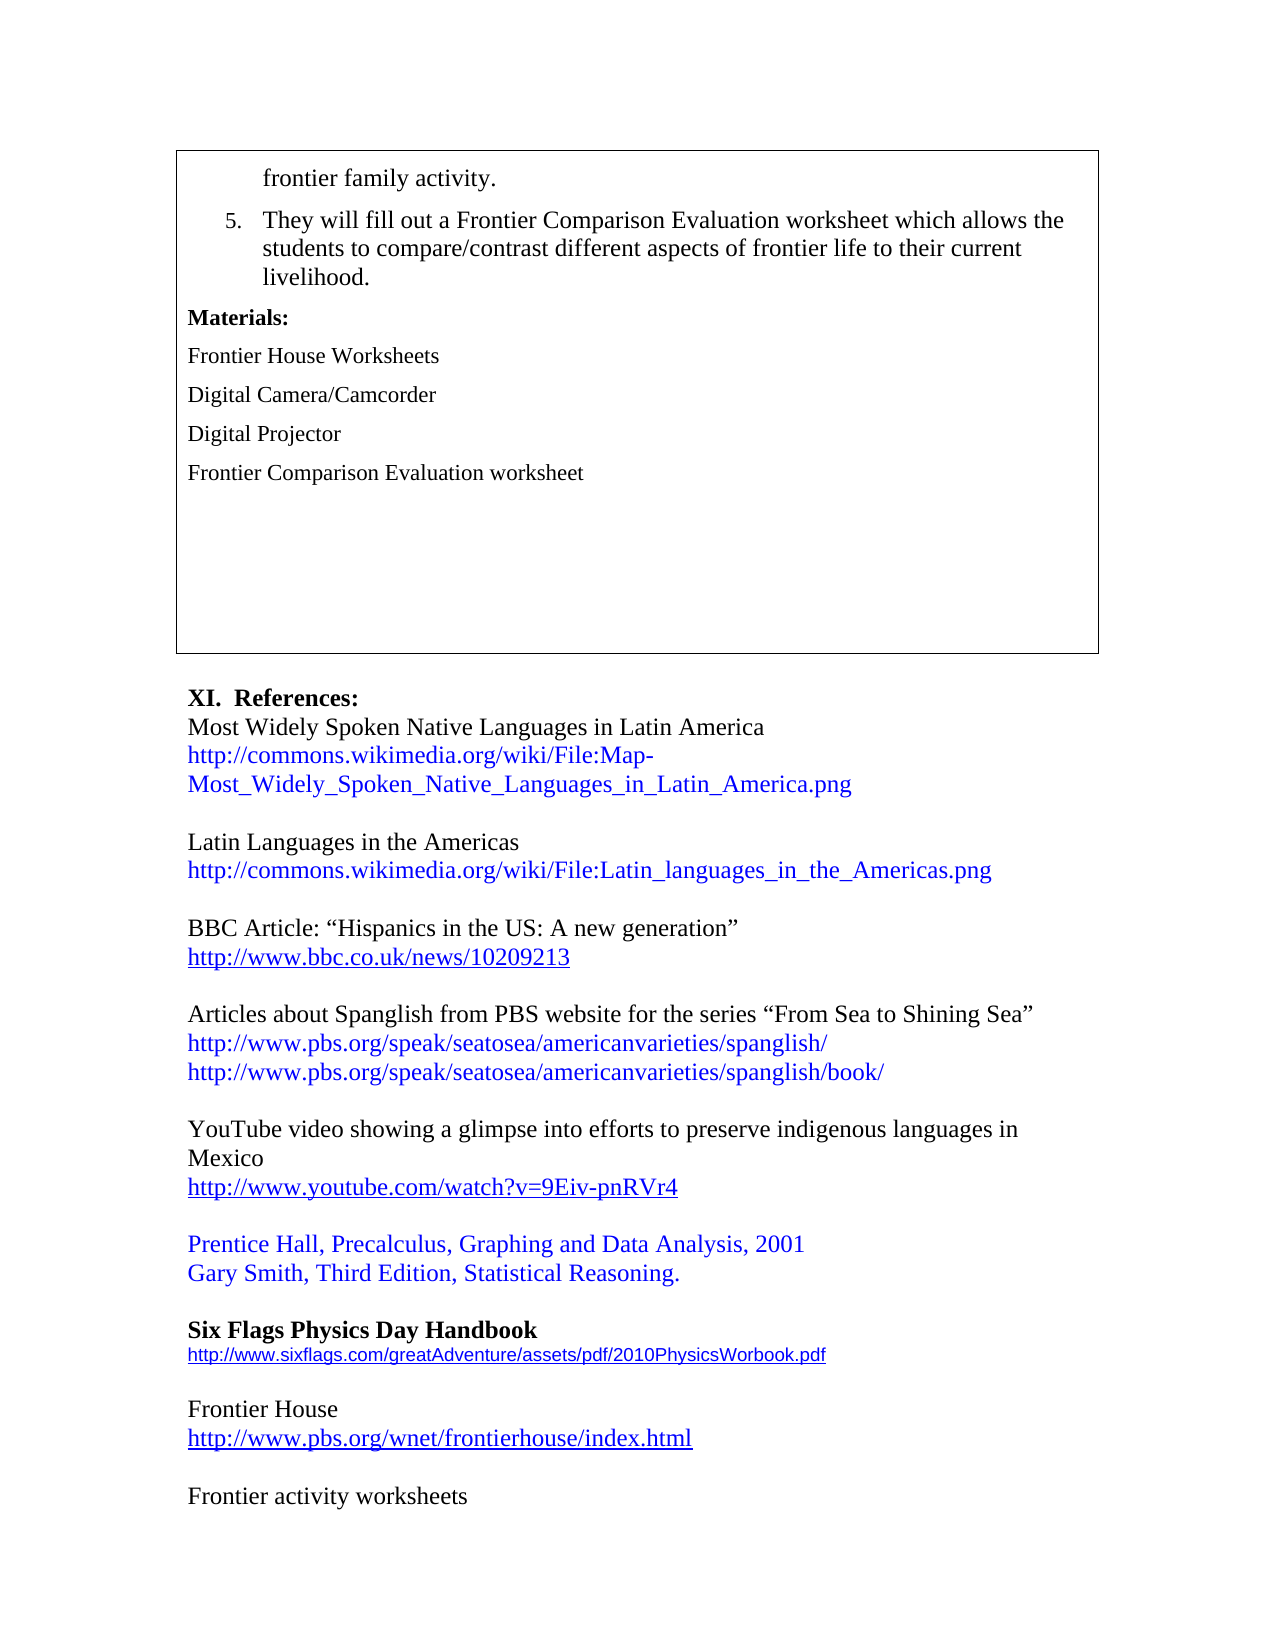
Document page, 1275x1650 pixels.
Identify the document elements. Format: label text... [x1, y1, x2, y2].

text Prentice Hall, Precalculus, Graphing and Data Analysis, 2001 [187, 1229, 1087, 1258]
text Most_Widely_Spoken_Native_Languages_in_Latin_America.png [187, 769, 1087, 798]
text http://commons.wikimedia.org/wiki/File:Latin_languages_in_the_Americas.png [187, 856, 1087, 884]
text http://www.pbs.org/speak/seatosea/americanvarieties/spanglish/book/ [187, 1057, 1087, 1086]
text Articles about Spanglish from PBS website for the series “From Sea to Shining Sea” [187, 999, 1087, 1028]
text BBC Article: “Hispanics in the US: A new generation” [187, 913, 1087, 942]
text Most Widely Spoken Native Languages in Latin America [187, 712, 1087, 741]
text http://www.bbc.co.uk/news/10209213 [187, 942, 1087, 971]
text http://commons.wikimedia.org/wiki/File:Map- [187, 741, 1087, 769]
text Frontier activity worksheets [187, 1481, 1087, 1509]
text http://www.pbs.org/wnet/frontierhouse/index.html [187, 1423, 1087, 1452]
text Six Flags Physics Day Handbook [187, 1316, 1087, 1344]
text Frontier House [187, 1394, 1087, 1423]
text Mexico [187, 1143, 1087, 1172]
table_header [177, 151, 1098, 653]
text http://www.pbs.org/speak/seatosea/americanvarieties/spanglish/ [187, 1028, 1087, 1057]
text http://www.sixflags.com/greatAdventure/assets/pdf/2010PhysicsWorbook.pdf [187, 1344, 1087, 1366]
text http://www.youtube.com/watch?v=9Eiv-pnRVr4 [187, 1172, 1087, 1201]
text Gary Smith, Third Edition, Statistical Reasoning. [187, 1258, 1087, 1287]
text YouTube video showing a glimpse into efforts to preserve indigenous languages in [187, 1114, 1087, 1143]
text Latin Languages in the Americas [187, 827, 1087, 856]
text XI. References: [187, 683, 1087, 712]
